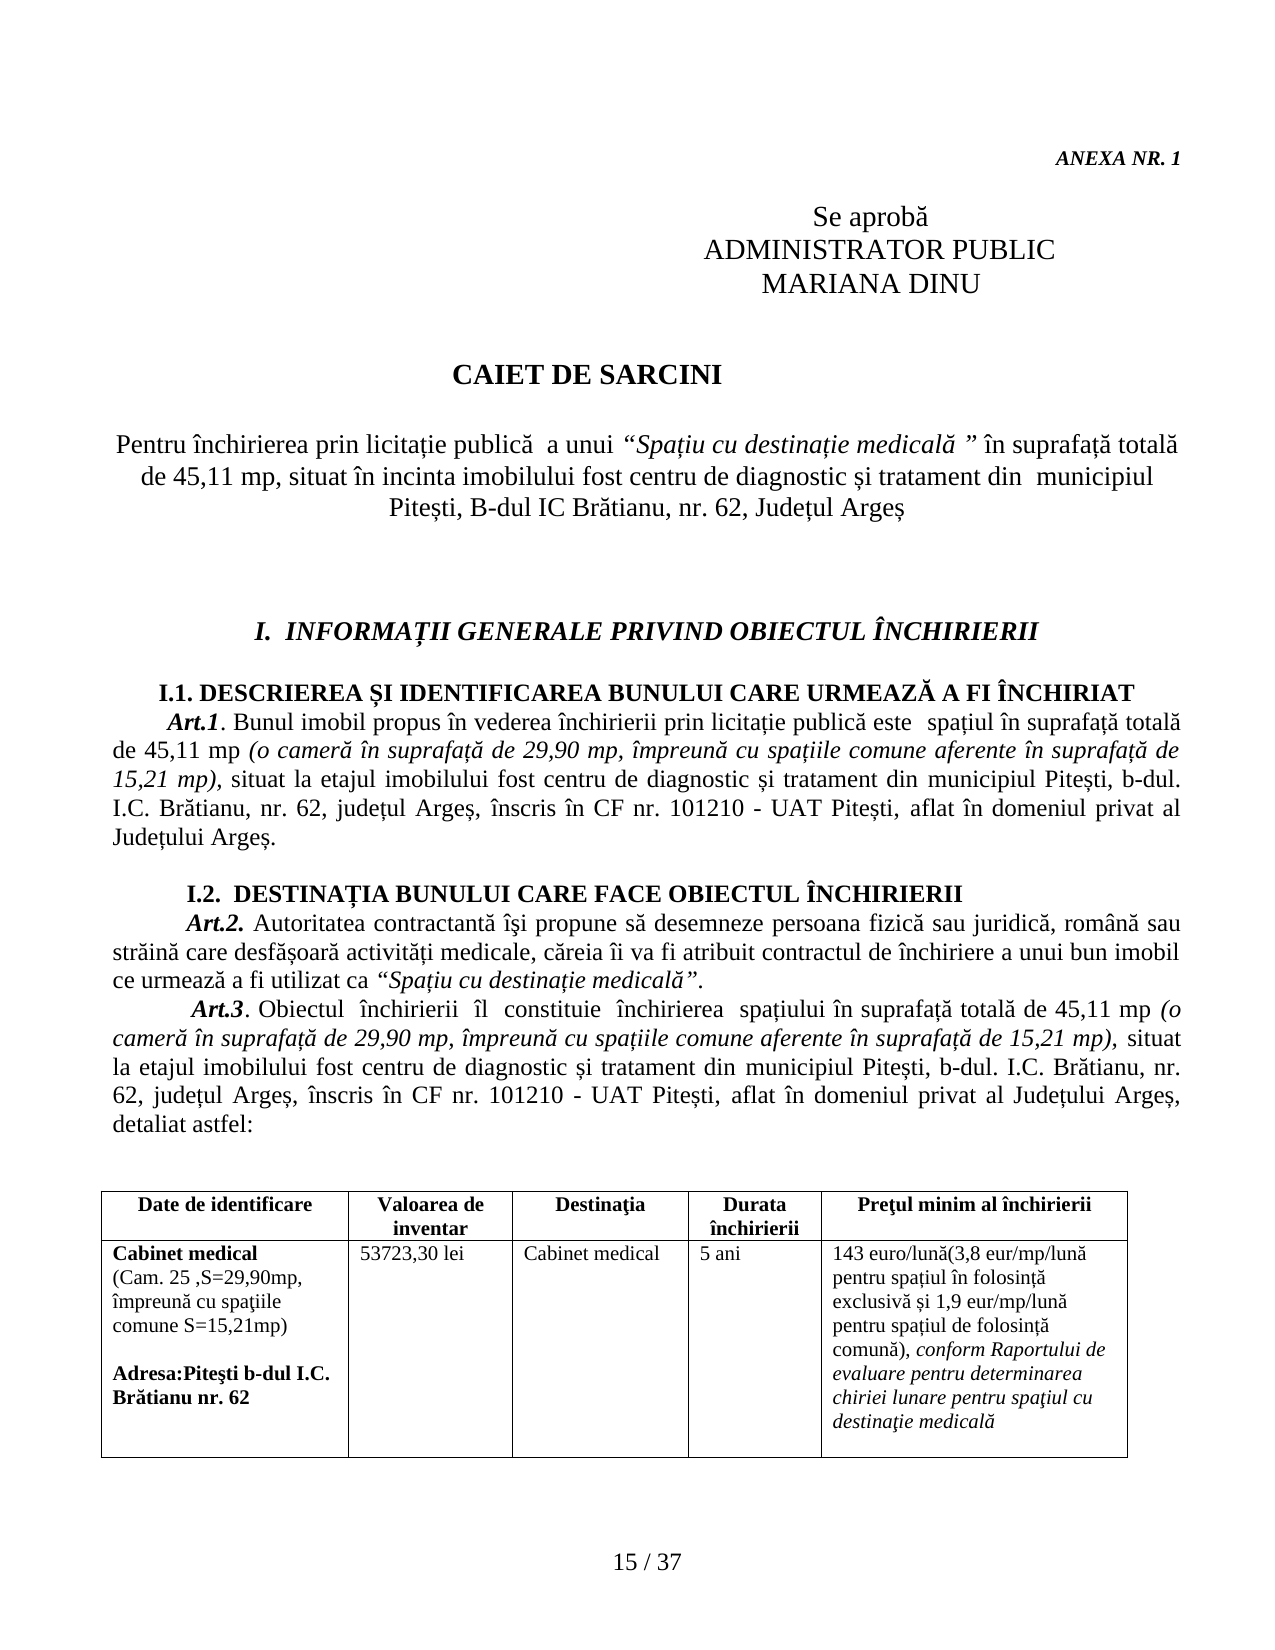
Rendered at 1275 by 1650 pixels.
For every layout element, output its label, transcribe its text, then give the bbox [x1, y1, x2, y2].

text Art.3. Obiectul închirierii îl constituie închirierea spațiului în suprafață totală de 45,11 mp (o cameră în suprafață de 29,90 mp, împreună cu spațiile comune aferente în suprafață de 15,21 mp), situat la etajul imobilului fost centru de diagnostic și tratament din municipiul Pitești, b-dul. I.C. Brătianu, nr. 62, județul Argeș, înscris în CF nr. 101210 - UAT Pitești, aflat în domeniul privat al Județului Argeș, detaliat astfel: [112, 994, 1181, 1138]
table_cell 5 ani [689, 1241, 821, 1457]
text I.1. DESCRIEREA ȘI IDENTIFICAREA BUNULUI CARE URMEAZĂ A FI ÎNCHIRIAT [112, 678, 1181, 707]
table_cell Cabinet medical (Cam. 25 ,S=29,90mp, împreună cu spaţiile comune S=15,21mp) Adresa:Piteşti b-dul I.C. Brătianu nr. 62 [102, 1241, 348, 1457]
text I.2. DESTINAȚIA BUNULUI CARE FACE OBIECTUL ÎNCHIRIERII [112, 879, 1181, 908]
text Art.2. Autoritatea contractantă îşi propune să desemneze persoana fizică sau juridică, română sau străină care desfășoară activități medicale, căreia îi va fi atribuit contractul de închiriere a unui bun imobil ce urmează a fi utilizat ca “Spațiu cu destinație medicală”. [112, 908, 1181, 994]
text Pentru închirierea prin licitație publică a unui “Spațiu cu destinație medicală ” în suprafață totală de 45,11 mp, situat în incinta imobilului fost centru de diagnostic și tratament din municipiul Pitești, B-dul IC Brătianu, nr. 62, Județul Argeș [112, 429, 1181, 522]
table_header Durata închirierii [689, 1192, 821, 1240]
text Art.1. Bunul imobil propus în vederea închirierii prin licitație publică este spațiul în suprafață totală de 45,11 mp (o cameră în suprafață de 29,90 mp, împreună cu spațiile comune aferente în suprafață de 15,21 mp), situat la etajul imobilului fost centru de diagnostic și tratament din municipiul Pitești, b-dul. I.C. Brătianu, nr. 62, județul Argeș, înscris în CF nr. 101210 - UAT Pitești, aflat în domeniul privat al Județului Argeș. [112, 707, 1181, 850]
text ADMINISTRATOR PUBLIC [112, 232, 1181, 266]
text ANEXA NR. 1 [112, 146, 1181, 170]
text CAIET DE SARCINI [112, 357, 1181, 390]
table_cell Cabinet medical [513, 1241, 688, 1457]
table_header Date de identificare [102, 1192, 348, 1240]
table_cell 53723,30 lei [349, 1241, 512, 1457]
table_header Destinaţia [513, 1192, 688, 1240]
table_header Preţul minim al închirierii [822, 1192, 1127, 1240]
text Se aprobă [112, 199, 1181, 232]
text MARIANA DINU [112, 266, 1181, 299]
text I. INFORMAȚII GENERALE PRIVIND OBIECTUL ÎNCHIRIERII [112, 616, 1181, 647]
table_header Valoarea de inventar [349, 1192, 512, 1240]
table_cell 143 euro/lună(3,8 eur/mp/lună pentru spațiul în folosință exclusivă și 1,9 eur/mp/lună pentru spațiul de folosință comună), conform Raportului de evaluare pentru determinarea chiriei lunare pentru spaţiul cu destinaţie medicală [822, 1241, 1127, 1457]
